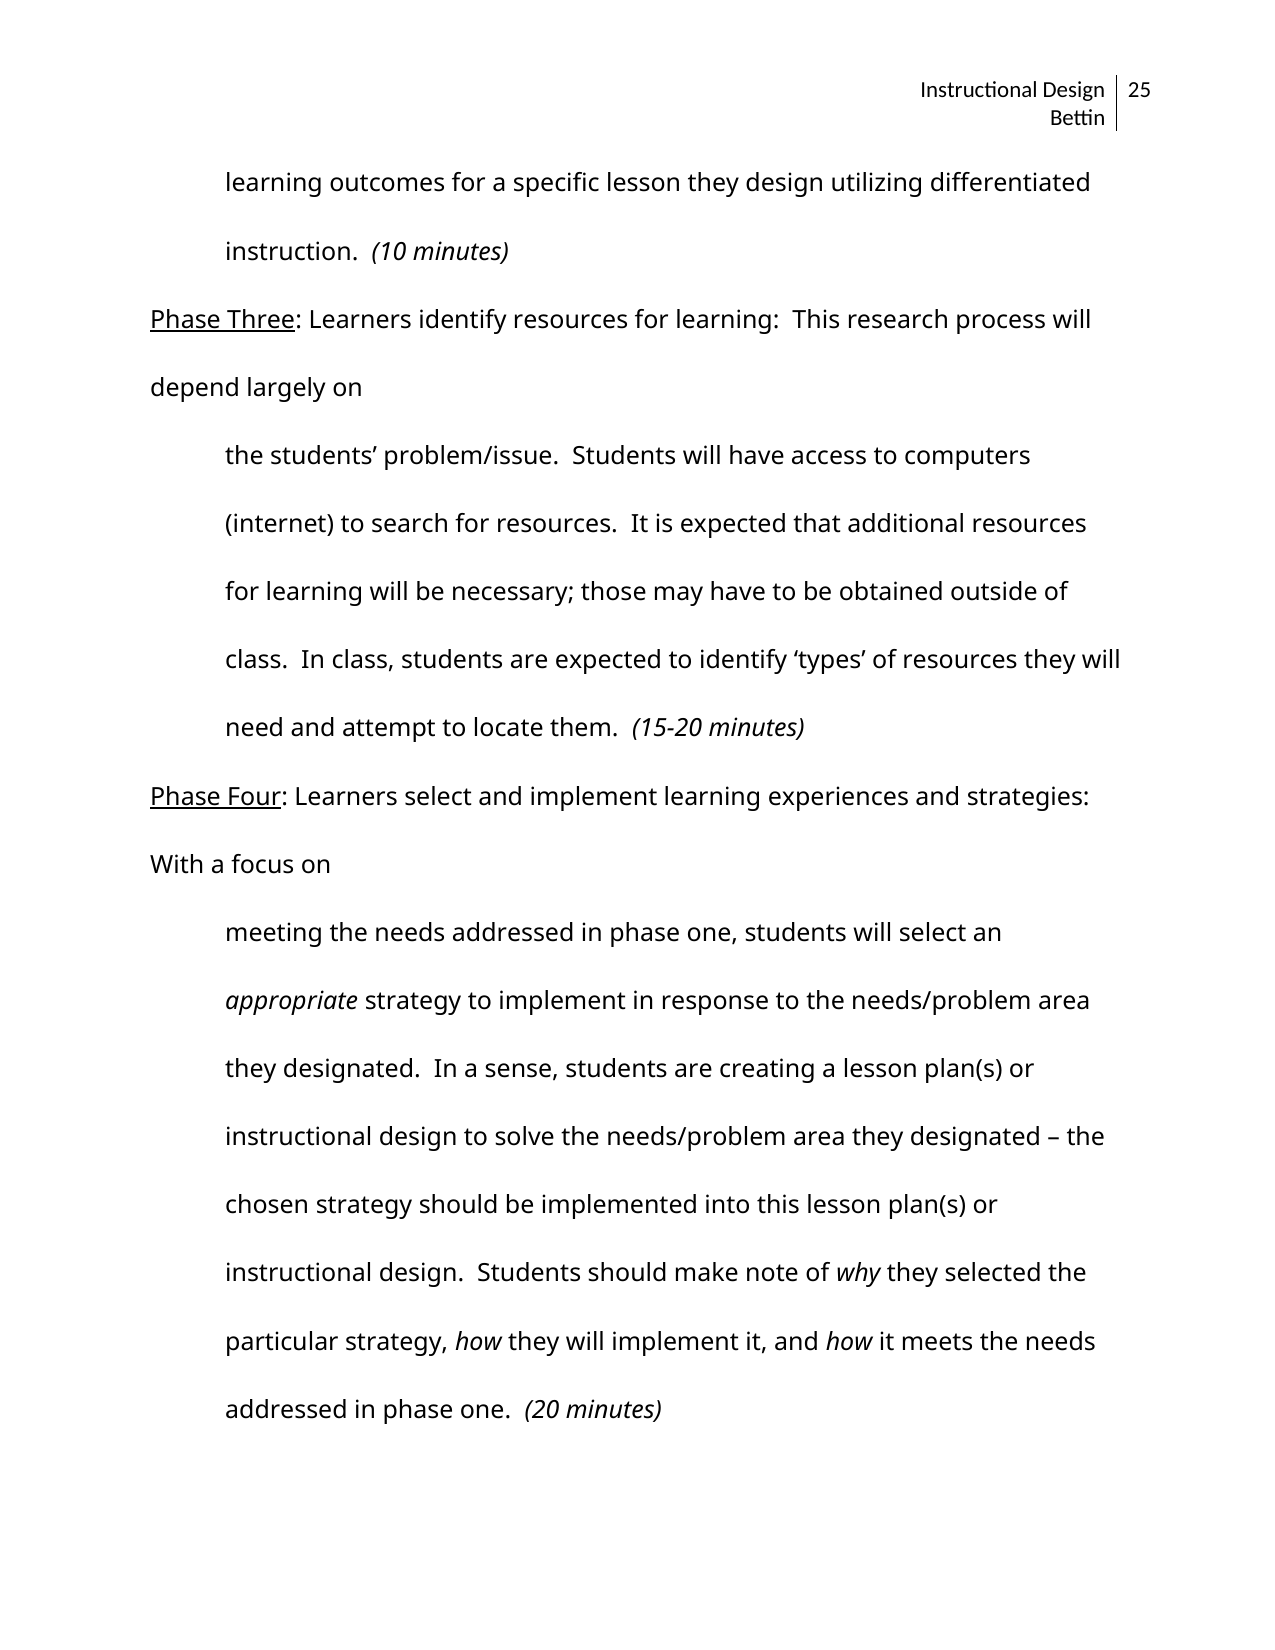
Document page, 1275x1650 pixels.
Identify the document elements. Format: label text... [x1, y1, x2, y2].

text meeting the needs addressed in phase one, students will select an appropriate strategy to implement in response to the needs/problem area they designated. In a sense, students are creating a lesson plan(s) or instructional design to solve the needs/problem area they designated – the chosen strategy should be implemented into this lesson plan(s) or instructional design. Students should make note of why they selected the particular strategy, how they will implement it, and how it meets the needs addressed in phase one. (20 minutes) [225, 914, 1125, 1425]
text Phase Four: Learners select and implement learning experiences and strategies: With a focus on [150, 778, 1125, 880]
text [225, 165, 1125, 267]
text the students’ problem/issue. Students will have access to computers (internet) to search for resources. It is expected that additional resources for learning will be necessary; those may have to be obtained outside of class. In class, students are expected to identify ‘types’ of resources they will need and attempt to locate them. (15-20 minutes) [225, 438, 1125, 744]
text Phase Three: Learners identify resources for learning: This research process will depend largely on [150, 301, 1125, 403]
